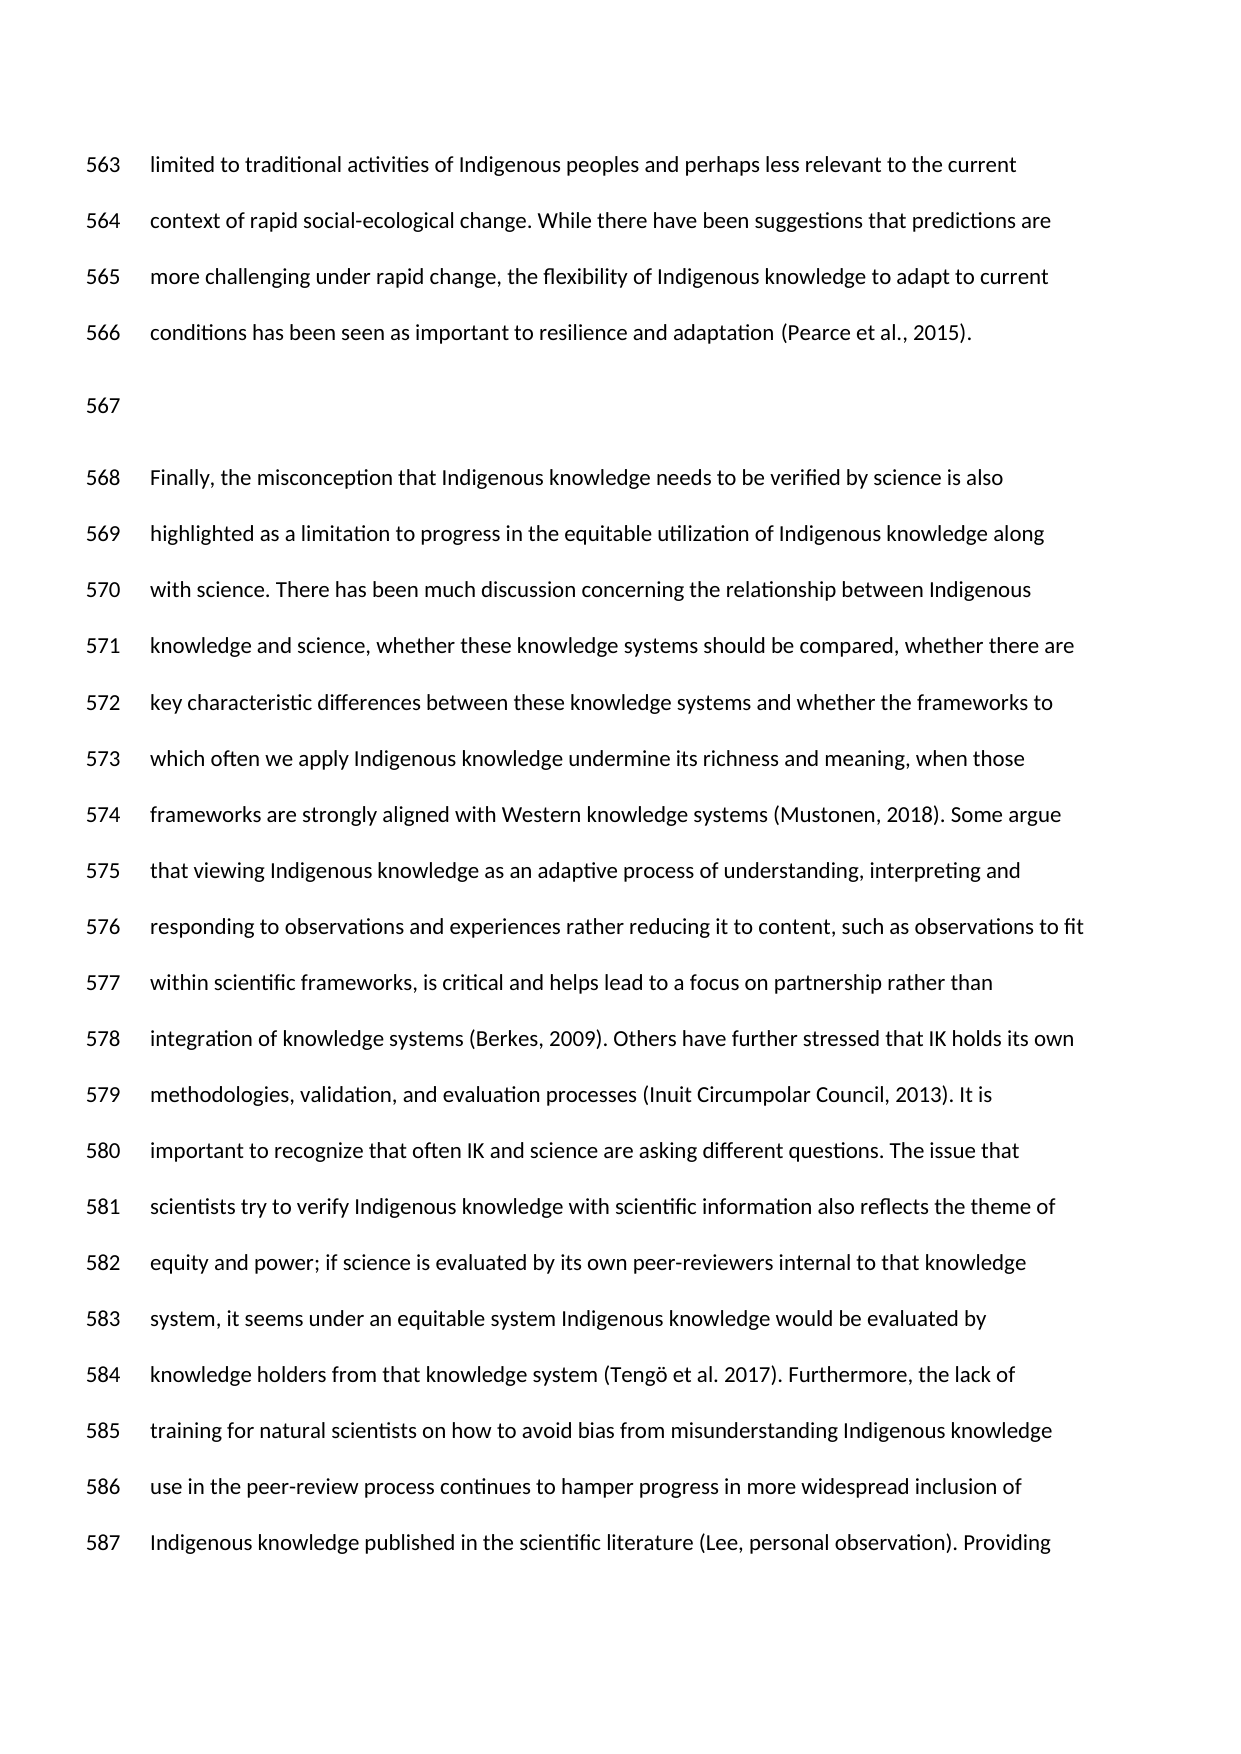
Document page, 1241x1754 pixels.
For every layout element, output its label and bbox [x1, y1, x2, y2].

text [150, 150, 1090, 346]
text [150, 463, 1090, 1556]
